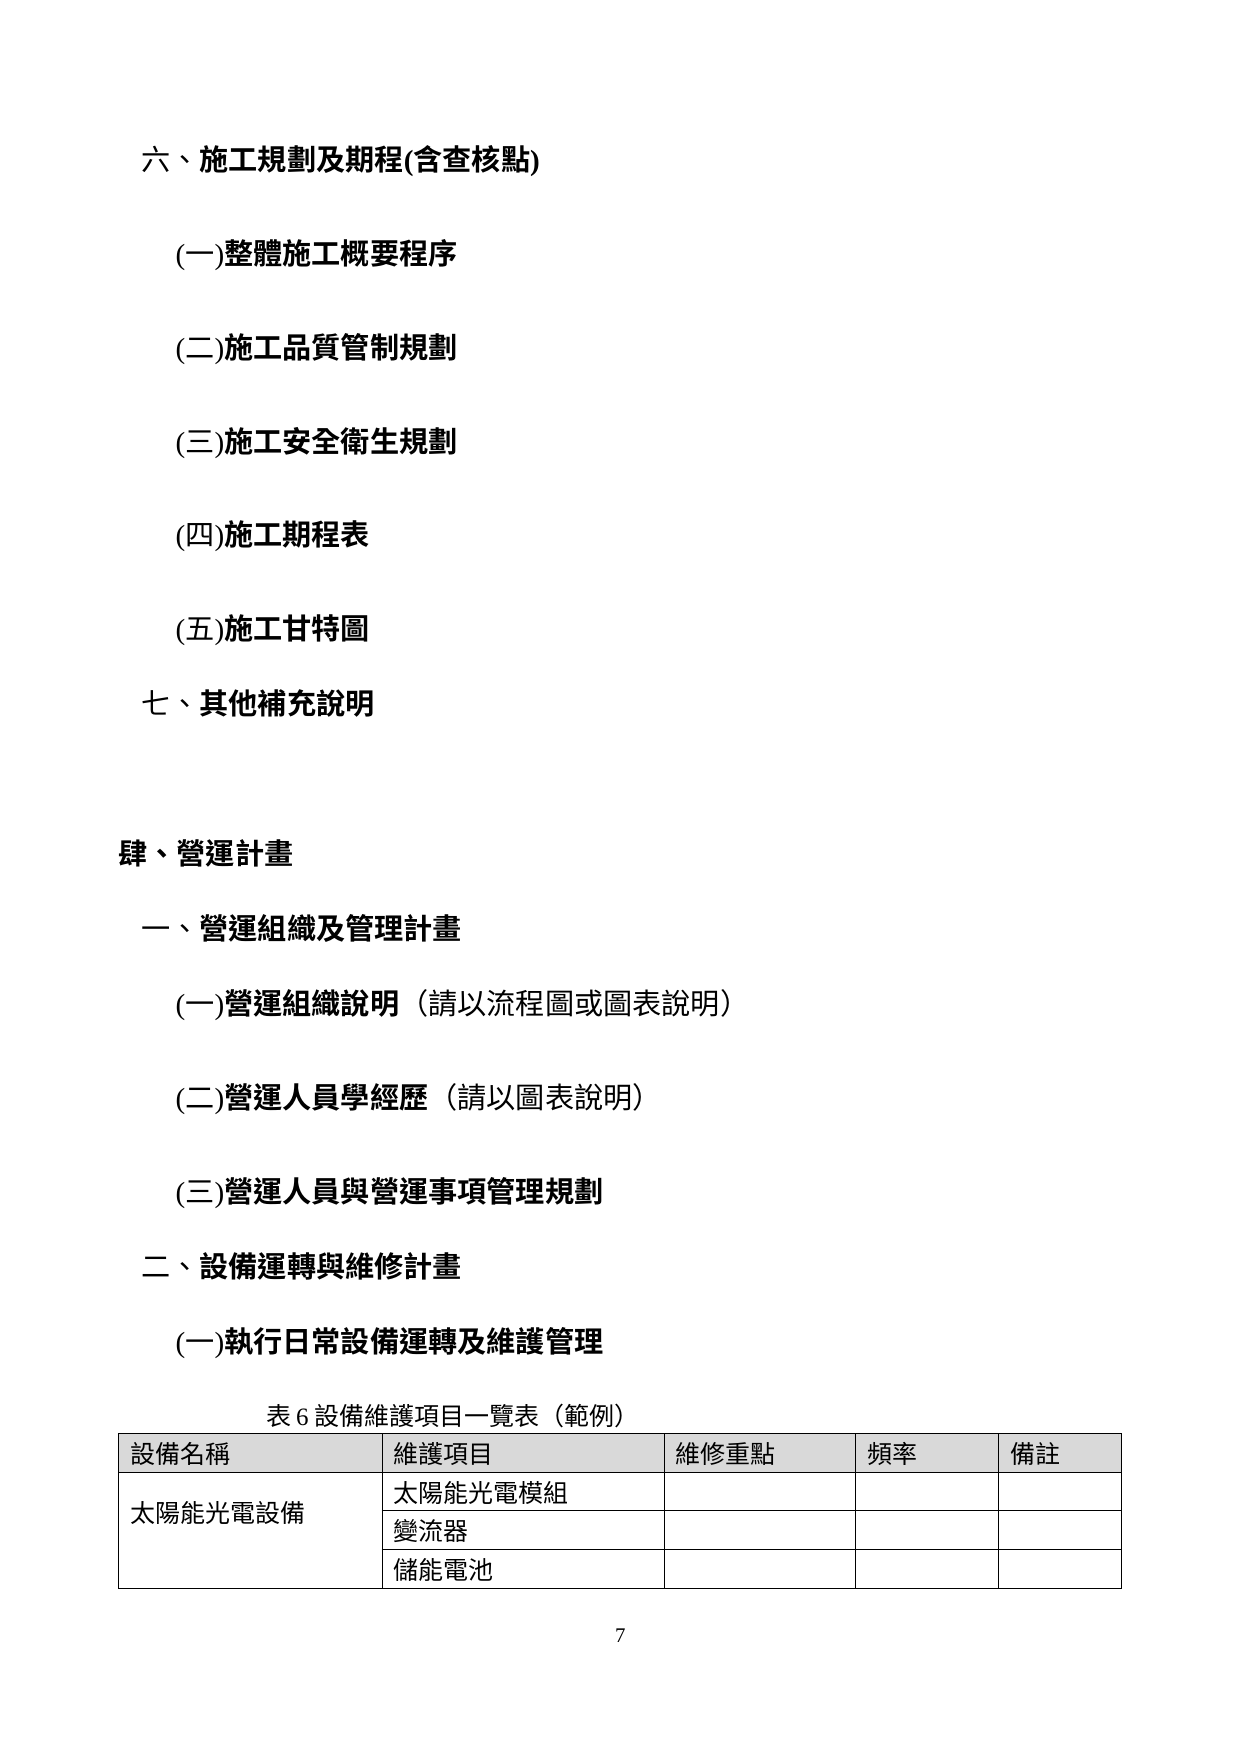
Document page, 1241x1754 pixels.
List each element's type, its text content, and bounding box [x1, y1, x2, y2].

table_cell 太陽能光電模組 [383, 1473, 664, 1510]
table_header 頻率 [856, 1434, 998, 1472]
table_cell [665, 1511, 855, 1549]
table_cell [856, 1550, 998, 1588]
list 施工安全衛生規劃 [175, 402, 1122, 477]
list 施工品質管制規劃 [175, 308, 1122, 383]
text 肆、營運計畫 [118, 814, 1122, 889]
table_cell [999, 1473, 1121, 1510]
list 營運人員與營運事項管理規劃 [175, 1152, 1122, 1227]
table_header 維修重點 [665, 1434, 855, 1472]
list 營運組織說明（請以流程圖或圖表說明） [175, 964, 1122, 1039]
table_header 維護項目 [383, 1434, 664, 1472]
list 整體施工概要程序 [175, 214, 1122, 289]
list 設備運轉與維修計畫 [141, 1227, 1122, 1302]
table_header 備註 [999, 1434, 1121, 1472]
table_cell [665, 1473, 855, 1510]
table_cell [665, 1550, 855, 1588]
table_cell 儲能電池 [383, 1550, 664, 1588]
list 執行日常設備運轉及維護管理 [175, 1302, 1122, 1377]
table_cell 變流器 [383, 1511, 664, 1549]
table_cell [856, 1473, 998, 1510]
list 表6 設備維護項目一覽表（範例） [266, 1396, 1122, 1433]
list 營運人員學經歷（請以圖表說明） [175, 1058, 1122, 1133]
list 施工期程表 [175, 496, 1122, 571]
table_header 設備名稱 [119, 1434, 382, 1472]
list 施工甘特圖 [175, 589, 1122, 664]
list 營運組織及管理計畫 [141, 889, 1122, 964]
table_cell [999, 1511, 1121, 1549]
list 其他補充說明 [141, 664, 1122, 739]
table_cell [999, 1550, 1121, 1588]
list 施工規劃及期程(含查核點) [141, 121, 1122, 196]
table_cell [856, 1511, 998, 1549]
table_cell 太陽能光電設備 [119, 1473, 382, 1588]
